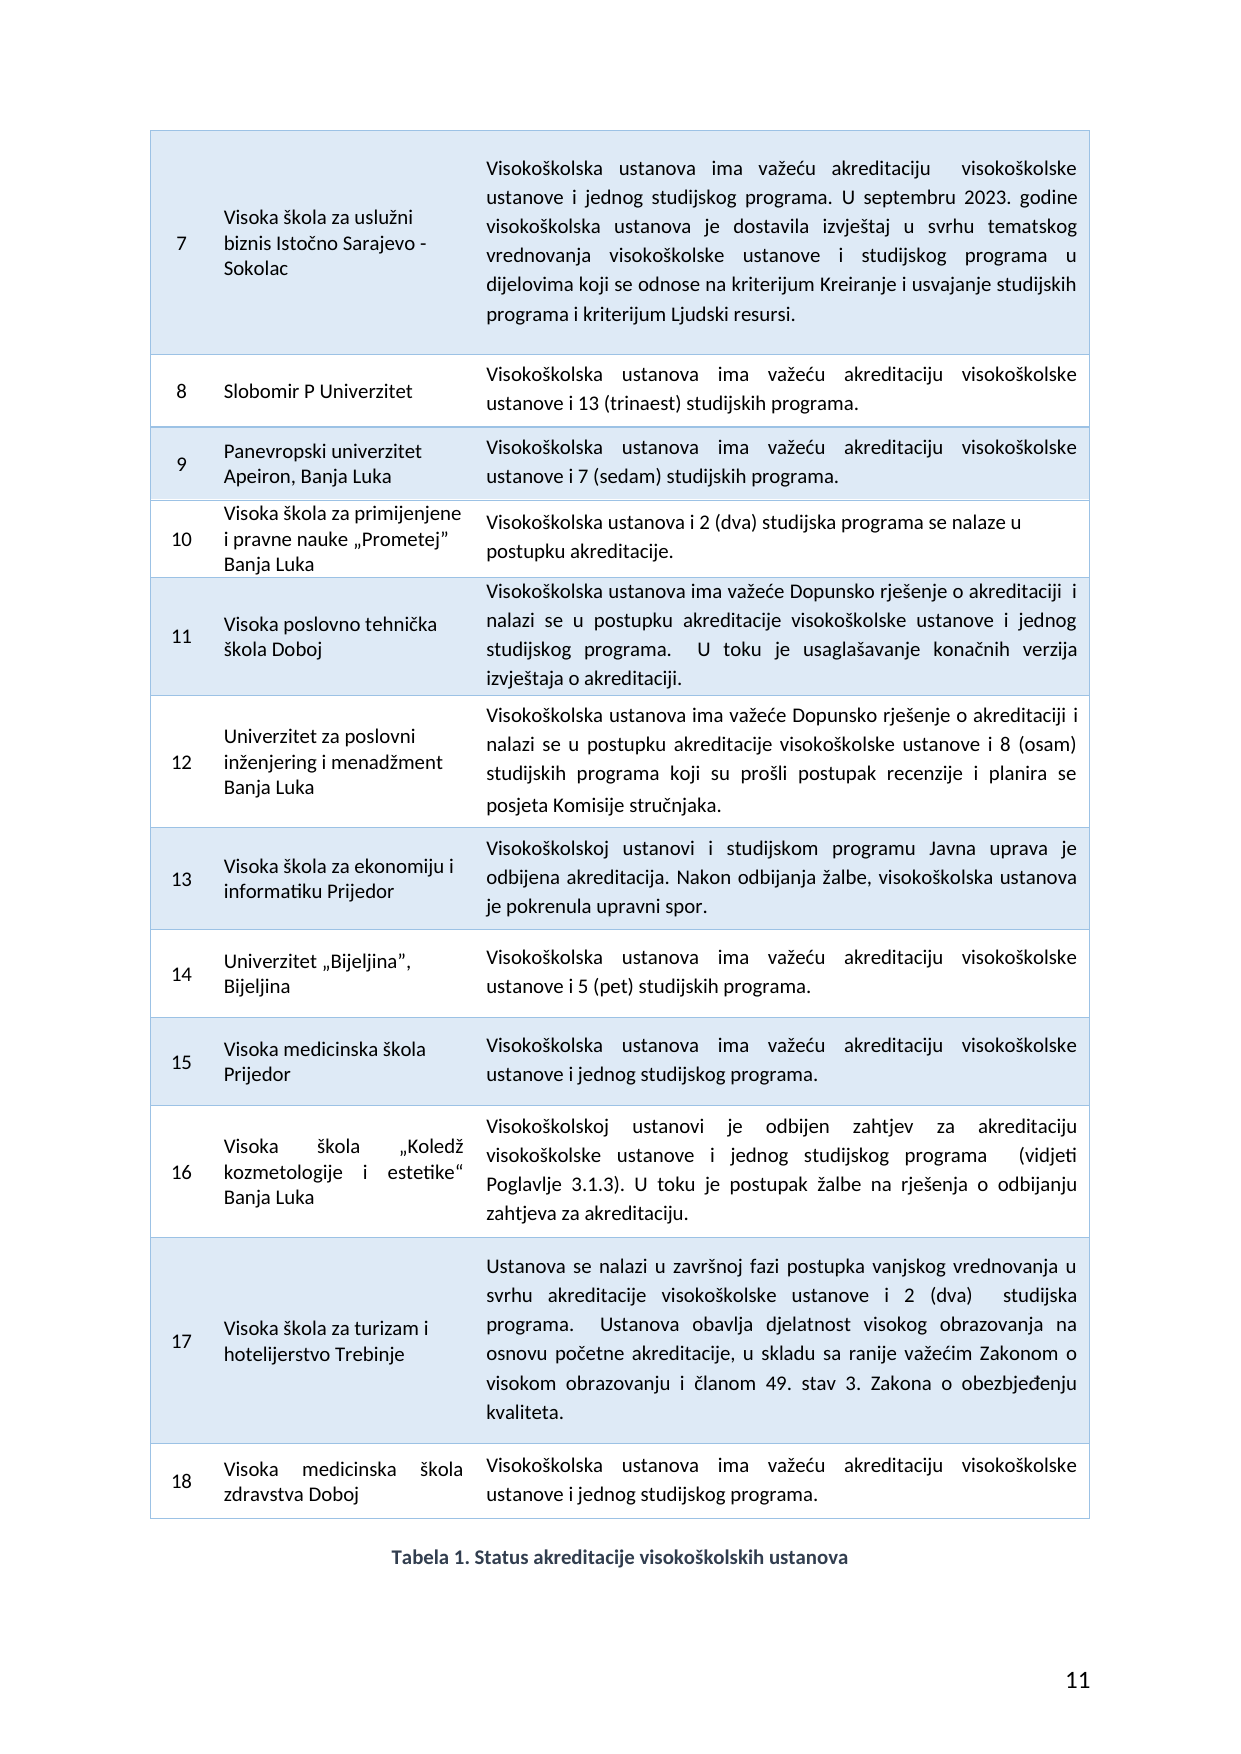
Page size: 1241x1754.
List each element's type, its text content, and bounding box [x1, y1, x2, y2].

table_cell Visoka škola za uslužni biznis Istočno Sarajevo -Sokolac [212, 131, 475, 354]
table_cell Visokoškolska ustanova ima važeću akreditaciju visokoškolske ustanove i 5 (pet) studijskih programa. [475, 930, 1089, 1017]
table_cell Visokoškolska ustanova ima važeće Dopunsko rješenje o akreditaciji i nalazi se u postupku akreditacije visokoškolske ustanove i 8 (osam) studijskih programa koji su prošli postupak recenzije i planira se posjeta Komisije stručnjaka. [475, 696, 1089, 827]
table_cell Visokoškolska ustanova i 2 (dva) studijska programa se nalaze u postupku akreditacije. [475, 501, 1089, 577]
table_cell Visokoškolskoj ustanovi je odbijen zahtjev za akreditaciju visokoškolske ustanove i jednog studijskog programa (vidjeti Poglavlje 3.1.3). U toku je postupak žalbe na rješenja o odbijanju zahtjeva za akreditaciju. [475, 1106, 1089, 1237]
table_cell 8 [151, 355, 212, 426]
table_cell Visokoškolska ustanova ima važeću akreditaciju visokoškolske ustanove i jednog studijskog programa. [475, 1018, 1089, 1105]
table_cell 14 [151, 930, 212, 1017]
table_cell Univerzitet „Bijeljina”, Bijeljina [212, 930, 475, 1017]
table_cell 10 [151, 501, 212, 577]
table_cell 12 [151, 696, 212, 827]
table_cell Visoka medicinska škola Prijedor [212, 1018, 475, 1105]
table_cell Visokoškolska ustanova ima važeću akreditaciju visokoškolske ustanove i 13 (trinaest) studijskih programa. [475, 355, 1089, 426]
table_cell Visokoškolska ustanova ima važeću akreditaciju visokoškolske ustanove i 7 (sedam) studijskih programa. [475, 428, 1089, 499]
table_cell 9 [151, 428, 212, 499]
table_cell Visoka škola „Koledž kozmetologije i estetike“ Banja Luka [212, 1106, 475, 1237]
table_cell Visoka poslovno tehnička škola Doboj [212, 578, 475, 695]
table_cell 17 [151, 1238, 212, 1443]
table_cell Visokoškolskoj ustanovi i studijskom programu Javna uprava je odbijena akreditacija. Nakon odbijanja žalbe, visokoškolska ustanova je pokrenula upravni spor. [475, 828, 1089, 929]
table_cell Panevropski univerzitet Apeiron, Banja Luka [212, 428, 475, 499]
table_cell Slobomir P Univerzitet [212, 355, 475, 426]
table_cell 13 [151, 828, 212, 929]
table_cell 11 [151, 578, 212, 695]
table_cell 7 [151, 131, 212, 354]
table_cell Visoka škola za ekonomiju i informatiku Prijedor [212, 828, 475, 929]
text Tabela 1. Status akreditacije visokoškolskih ustanova [150, 1544, 1090, 1569]
table_cell 15 [151, 1018, 212, 1105]
table_cell Ustanova se nalazi u završnoj fazi postupka vanjskog vrednovanja u svrhu akreditacije visokoškolske ustanove i 2 (dva) studijska programa. Ustanova obavlja djelatnost visokog obrazovanja na osnovu početne akreditacije, u skladu sa ranije važećim Zakonom o visokom obrazovanju i članom 49. stav 3. Zakona o obezbjeđenju kvaliteta. [475, 1238, 1089, 1443]
table_cell Visokoškolska ustanova ima važeću akreditaciju visokoškolske ustanove i jednog studijskog programa. U septembru 2023. godine visokoškolska ustanova je dostavila izvještaj u svrhu tematskog vrednovanja visokoškolske ustanove i studijskog programa u dijelovima koji se odnose na kriterijum Kreiranje i usvajanje studijskih programa i kriterijum Ljudski resursi. [475, 131, 1089, 354]
table_cell Visoka škola za turizam i hotelijerstvo Trebinje [212, 1238, 475, 1443]
table_cell Visokoškolska ustanova ima važeću akreditaciju visokoškolske ustanove i jednog studijskog programa. [475, 1444, 1089, 1518]
table_cell 18 [151, 1444, 212, 1518]
table_cell Visoka škola za primijenjene i pravne nauke „Prometej” Banja Luka [212, 501, 475, 577]
table_cell Univerzitet za poslovni inženjering i menadžment Banja Luka [212, 696, 475, 827]
table_cell Visoka medicinska škola zdravstva Doboj [212, 1444, 475, 1518]
table_cell 16 [151, 1106, 212, 1237]
table_cell Visokoškolska ustanova ima važeće Dopunsko rješenje o akreditaciji i nalazi se u postupku akreditacije visokoškolske ustanove i jednog studijskog programa. U toku je usaglašavanje konačnih verzija izvještaja o akreditaciji. [475, 578, 1089, 695]
